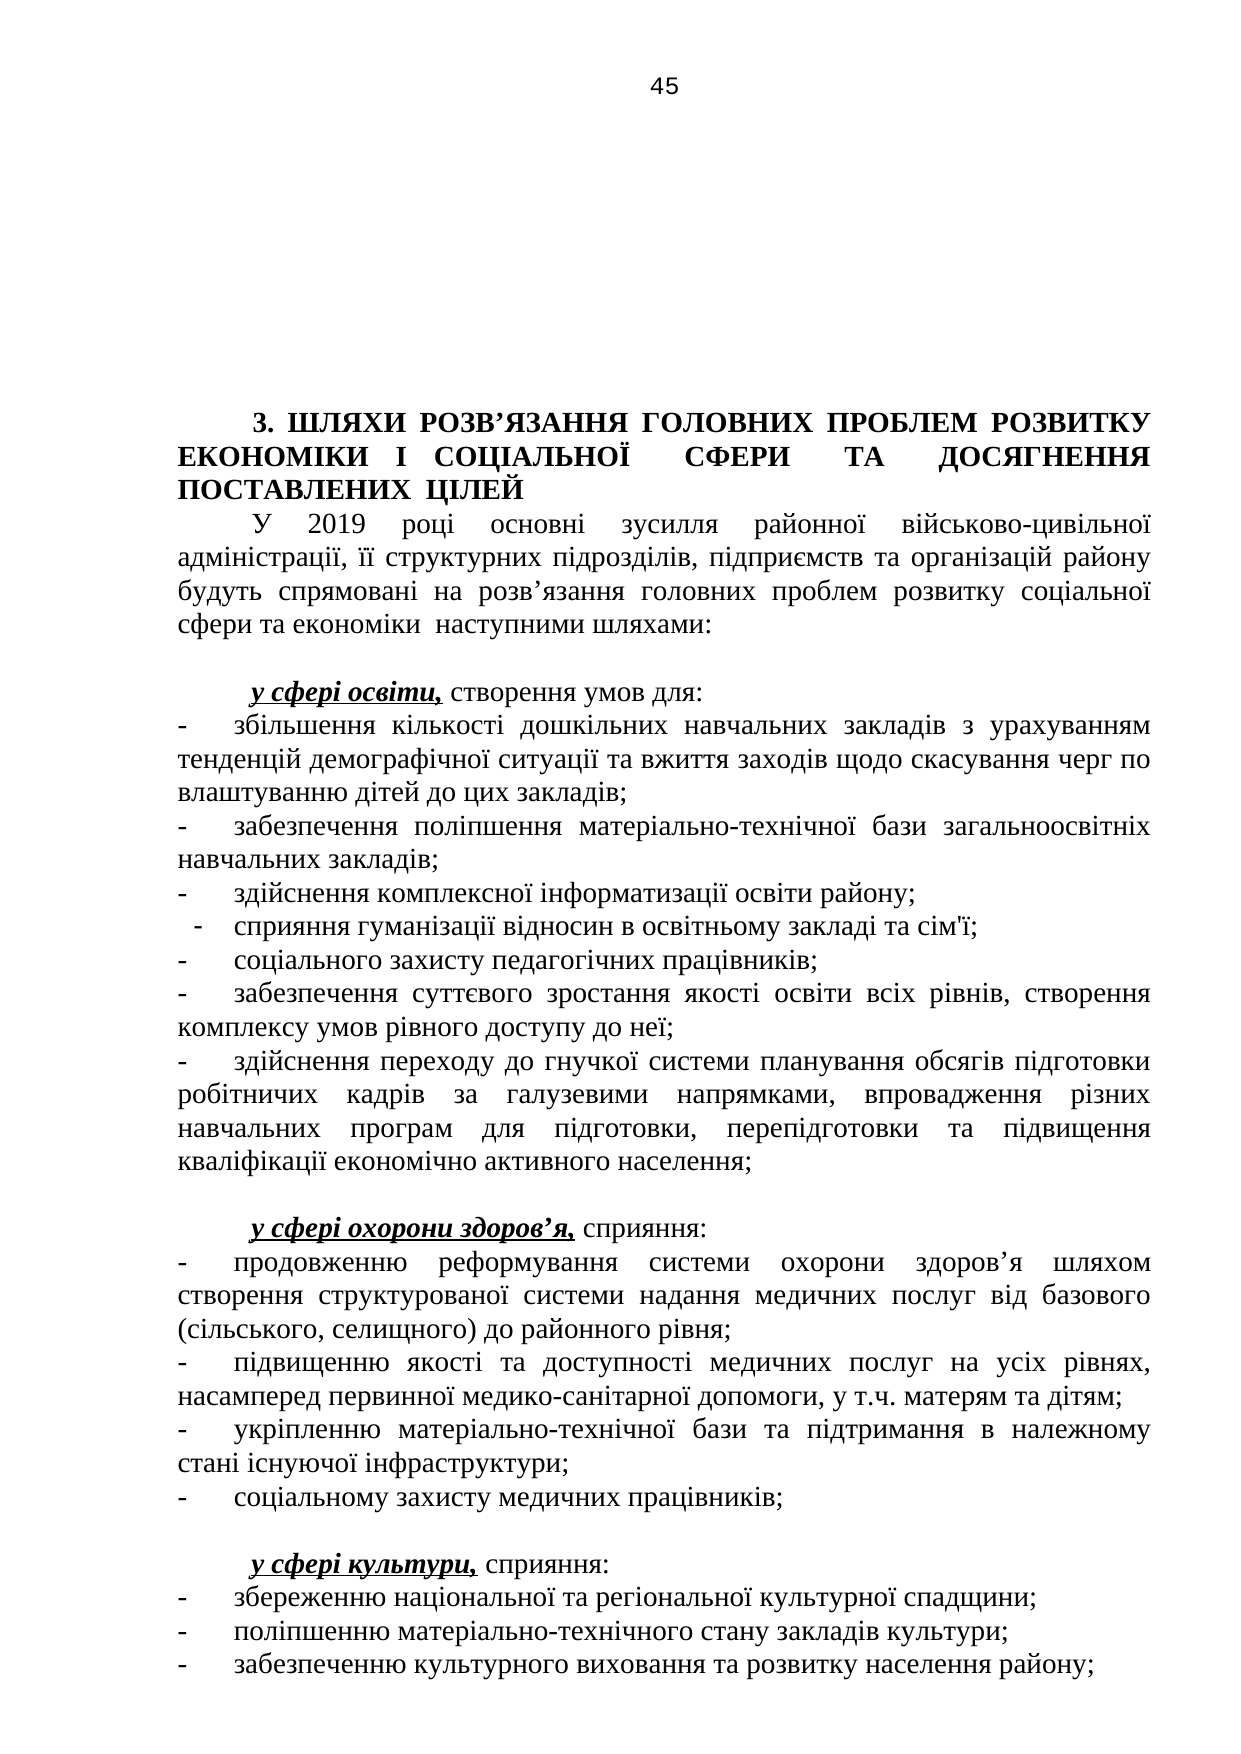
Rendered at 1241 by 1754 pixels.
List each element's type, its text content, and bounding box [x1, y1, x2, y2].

list поліпшенню матеріально-технічного стану закладів культури; [177, 1613, 1152, 1646]
text 3. ШЛЯХИ РОЗВ’ЯЗАННЯ ГОЛОВНИХ ПРОБЛЕМ РОЗВИТКУ ЕКОНОМІКИ І СОЦІАЛЬНОЇ СФЕРИ ТА ДОСЯГНЕННЯ ПОСТАВЛЕНИХ ЦІЛЕЙ [177, 405, 1152, 506]
list забезпеченню культурного виховання та розвитку населення району; [177, 1646, 1152, 1680]
text у сфері культури, сприяння: [177, 1546, 1152, 1579]
list збільшення кількості дошкільних навчальних закладів з урахуванням тенденцій демографічної ситуації та вжиття заходів щодо скасування черг по влаштуванню дітей до цих закладів; [177, 707, 1152, 808]
list соціальному захисту медичних працівників; [177, 1479, 1152, 1512]
text У 2019 році основні зусилля районної військово-цивільної адміністрації, її структурних підрозділів, підприємств та організацій району будуть спрямовані на розв’язання головних проблем розвитку соціальної сфери та економіки наступними шляхами: [177, 506, 1152, 640]
list укріпленню матеріально-технічної бази та підтримання в належному стані існуючої інфраструктури; [177, 1412, 1152, 1479]
text у сфері охорони здоров’я, сприяння: [177, 1210, 1152, 1244]
list підвищенню якості та доступності медичних послуг на усіх рівнях, насамперед первинної медико-санітарної допомоги, у т.ч. матерям та дітям; [177, 1344, 1152, 1412]
list соціального захисту педагогічних працівників; [177, 942, 1152, 976]
list сприяння гуманізації відносин в освітньому закладі та сім'ї; [193, 908, 1152, 942]
list здійснення комплексної інформатизації освіти району; [177, 875, 1152, 908]
list продовженню реформування системи охорони здоров’я шляхом створення структурованої системи надання медичних послуг від базового (сільського, селищного) до районного рівня; [177, 1244, 1152, 1344]
list здійснення переходу до гнучкої системи планування обсягів підготовки робітничих кадрів за галузевими напрямками, впровадження різних навчальних програм для підготовки, перепідготовки та підвищення кваліфікації економічно активного населення; [177, 1043, 1152, 1177]
list забезпечення поліпшення матеріально-технічної бази загальноосвітніх навчальних закладів; [177, 808, 1152, 875]
list збереженню національної та регіональної культурної спадщини; [177, 1579, 1152, 1613]
list забезпечення суттєвого зростання якості освіти всіх рівнів, створення комплексу умов рівного доступу до неї; [177, 976, 1152, 1043]
text у сфері освіти, створення умов для: [177, 674, 1152, 707]
